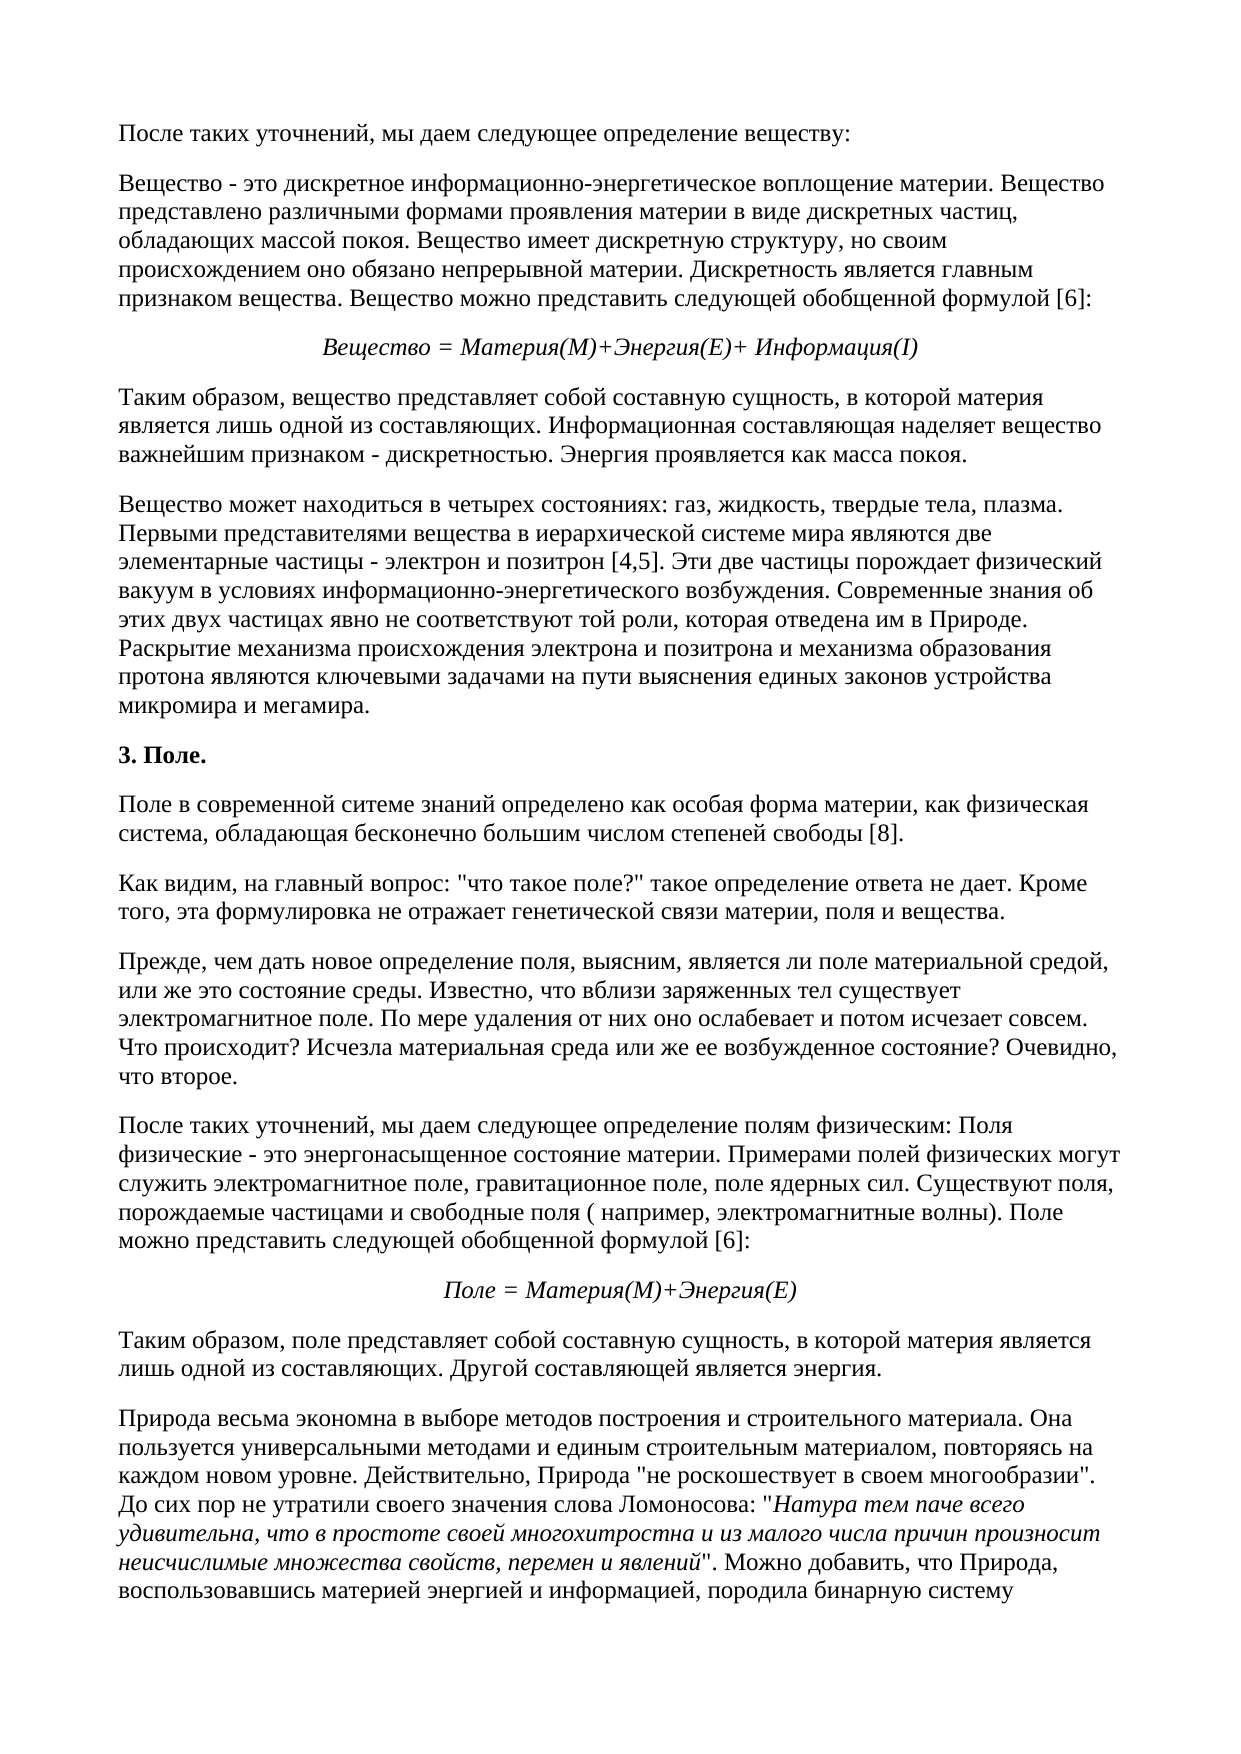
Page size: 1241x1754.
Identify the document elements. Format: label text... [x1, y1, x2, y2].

text Поле = Материя(М)+Энергия(Е) [118, 1275, 1122, 1304]
text Как видим, на главный вопрос: "что такое поле?" такое определение ответа не дает. Кроме того, эта формулировка не отражает генетической связи материи, поля и вещества. [118, 868, 1122, 925]
text Таким образом, поле представляет собой составную сущность, в которой материя является лишь одной из составляющих. Другой составляющей является энергия. [118, 1325, 1122, 1382]
subtitle 3. Поле. [118, 740, 1122, 768]
text Таким образом, вещество представляет собой составную сущность, в которой материя является лишь одной из составляющих. Информационная составляющая наделяет вещество важнейшим признаком - дискретностью. Энергия проявляется как масса покоя. [118, 382, 1122, 468]
text Прежде, чем дать новое определение поля, выясним, является ли поле материальной средой, или же это состояние среды. Известно, что вблизи заряженных тел существует электромагнитное поле. По мере удаления от них оно ослабевает и потом исчезает совсем. Что происходит? Исчезла материальная среда или же ее возбужденное состояние? Очевидно, что второе. [118, 946, 1122, 1090]
text После таких уточнений, мы даем следующее определение полям физическим: Поля физические - это энергонасыщенное состояние материи. Примерами полей физических могут служить электромагнитное поле, гравитационное поле, поле ядерных сил. Существуют поля, порождаемые частицами и свободные поля ( например, электромагнитные волны). Поле можно представить следующей обобщенной формулой [6]: [118, 1111, 1122, 1254]
text После таких уточнений, мы даем следующее определение веществу: [118, 118, 1122, 147]
text Вещество - это дискретное информационно-энергетическое воплощение материи. Вещество представлено различными формами проявления материи в виде дискретных частиц, обладающих массой покоя. Вещество имеет дискретную структуру, но своим происхождением оно обязано непрерывной материи. Дискретность является главным признаком вещества. Вещество можно представить следующей обобщенной формулой [6]: [118, 168, 1122, 311]
text Вещество = Материя(М)+Энергия(E)+ Информация(I) [118, 332, 1122, 361]
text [118, 1403, 1122, 1604]
text Поле в современной ситеме знаний определено как особая форма материи, как физическая система, обладающая бесконечно большим числом степеней свободы [8]. [118, 789, 1122, 847]
text Вещество может находиться в четырех состояниях: газ, жидкость, твердые тела, плазма. Первыми представителями вещества в иерархической системе мира являются две элементарные частицы - электрон и позитрон [4,5]. Эти две частицы порождает физический вакуум в условиях информационно-энергетического возбуждения. Современные знания об этих двух частицах явно не соответствуют той роли, которая отведена им в Природе. Раскрытие механизма происхождения электрона и позитрона и механизма образования протона являются ключевыми задачами на пути выяснения единых законов устройства микромира и мегамира. [118, 489, 1122, 719]
